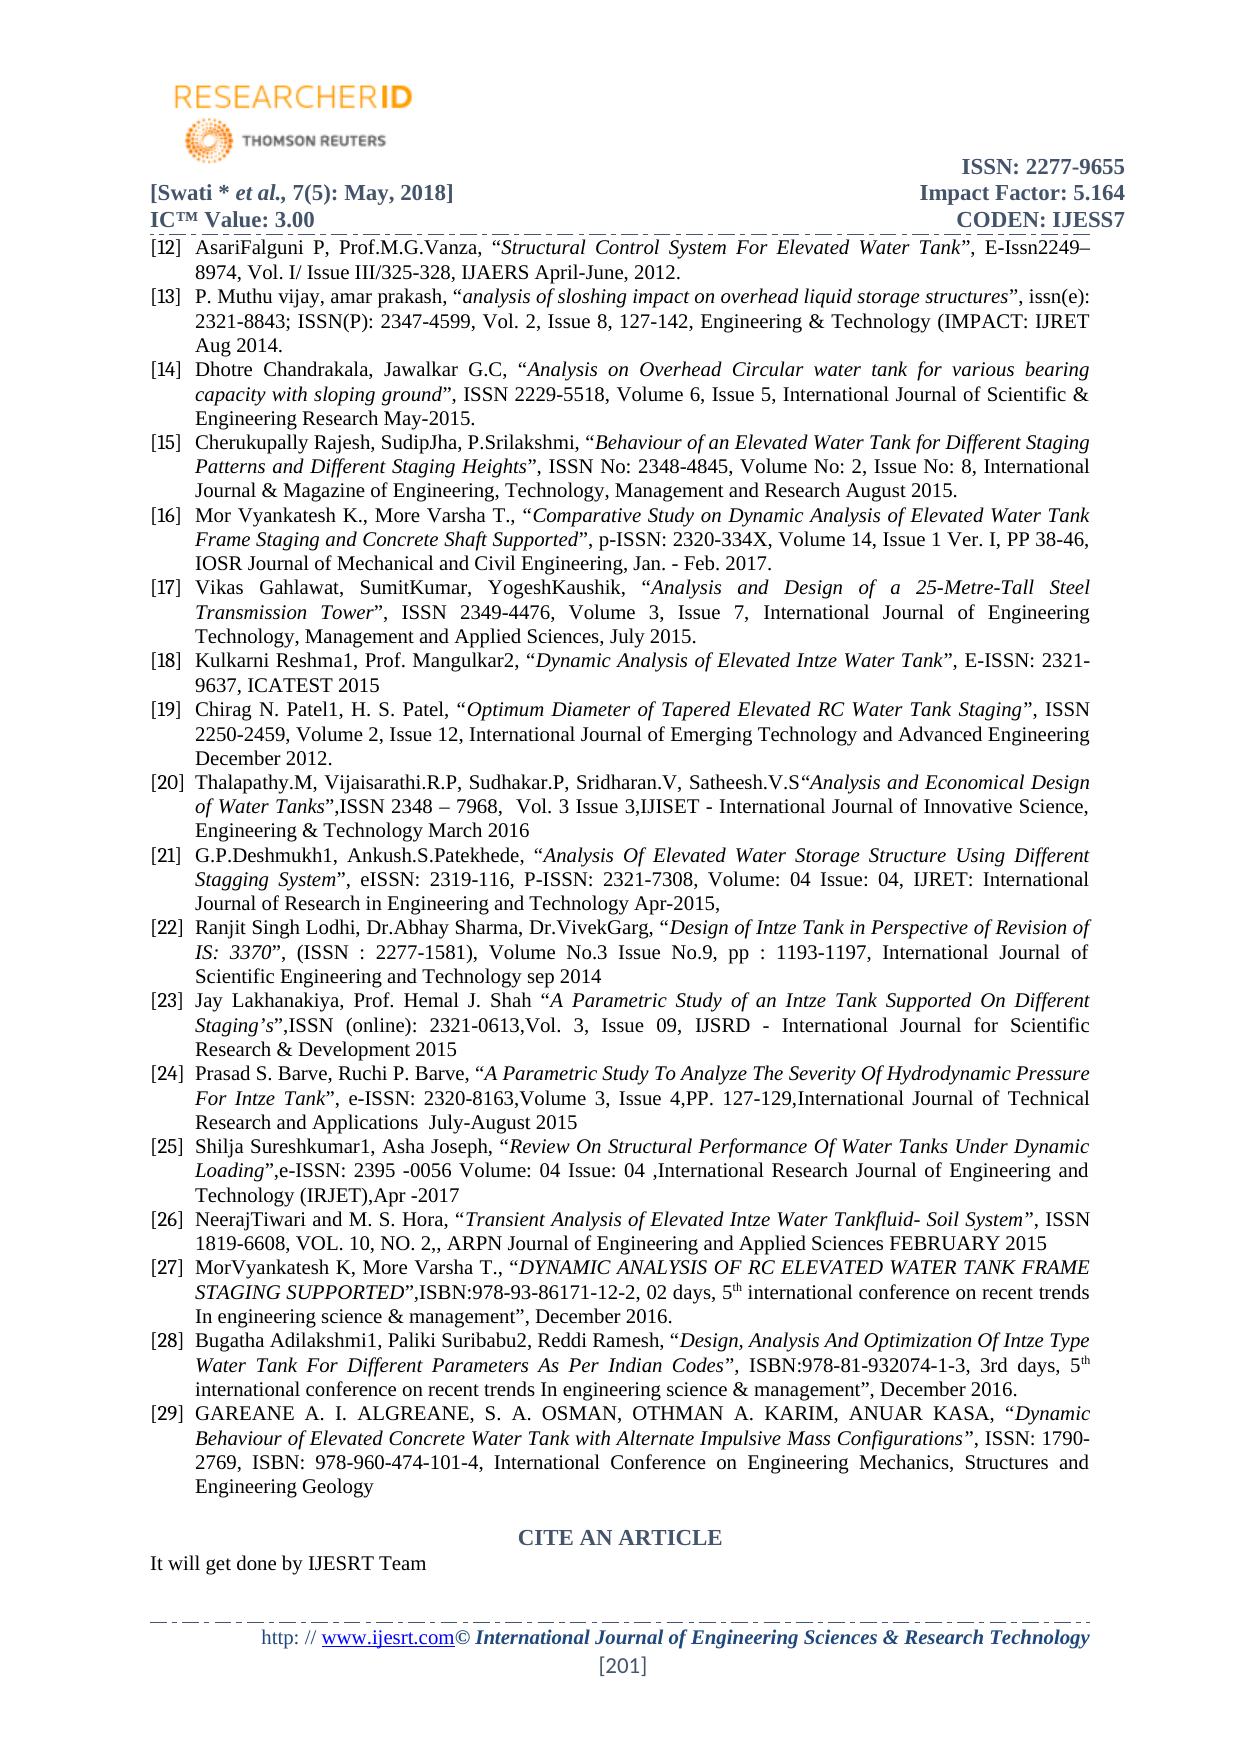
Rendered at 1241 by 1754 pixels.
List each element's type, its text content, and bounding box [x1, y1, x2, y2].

text Bugatha Adilakshmi1, Paliki Suribabu2, Reddi Ramesh, “Design, Analysis And Optimization Of Intze Type Water Tank For Different Parameters As Per Indian Codes”, ISBN:978-81-932074-1-3, 3rd days, 5th international conference on recent trends In engineering science & management”, December 2016. [150, 1328, 1090, 1401]
text CITE AN ARTICLE [150, 1524, 1090, 1551]
text Mor Vyankatesh K., More Varsha T., “Comparative Study on Dynamic Analysis of Elevated Water Tank Frame Staging and Concrete Shaft Supported”, p-ISSN: 2320-334X, Volume 14, Issue 1 Ver. I, PP 38-46, IOSR Journal of Mechanical and Civil Engineering, Jan. - Feb. 2017. [150, 502, 1090, 575]
text G.P.Deshmukh1, Ankush.S.Patekhede, “Analysis Of Elevated Water Storage Structure Using Different Stagging System”, eISSN: 2319-116, P-ISSN: 2321-7308, Volume: 04 Issue: 04, IJRET: International Journal of Research in Engineering and Technology Apr-2015, [150, 842, 1090, 915]
picture [150, 75, 447, 175]
text Cherukupally Rajesh, SudipJha, P.Srilakshmi, “Behaviour of an Elevated Water Tank for Different Staging Patterns and Different Staging Heights”, ISSN No: 2348-4845, Volume No: 2, Issue No: 8, International Journal & Magazine of Engineering, Technology, Management and Research August 2015. [150, 430, 1090, 502]
text GAREANE A. I. ALGREANE, S. A. OSMAN, OTHMAN A. KARIM, ANUAR KASA, “Dynamic Behaviour of Elevated Concrete Water Tank with Alternate Impulsive Mass Configurations”, ISSN: 1790-2769, ISBN: 978-960-474-101-4, International Conference on Engineering Mechanics, Structures and Engineering Geology [150, 1401, 1090, 1498]
text Kulkarni Reshma1, Prof. Mangulkar2, “Dynamic Analysis of Elevated Intze Water Tank”, E-ISSN: 2321-9637, ICATEST 2015 [150, 648, 1090, 697]
text AsariFalguni P, Prof.M.G.Vanza, “Structural Control System For Elevated Water Tank”, E-Issn2249–8974, Vol. I/ Issue III/325-328, IJAERS April-June, 2012. [150, 235, 1090, 284]
text Shilja Sureshkumar1, Asha Joseph, “Review On Structural Performance Of Water Tanks Under Dynamic Loading”,e-ISSN: 2395 -0056 Volume: 04 Issue: 04 ,International Research Journal of Engineering and Technology (IRJET),Apr -2017 [150, 1134, 1090, 1207]
text P. Muthu vijay, amar prakash, “analysis of sloshing impact on overhead liquid storage structures”, issn(e): 2321-8843; ISSN(P): 2347-4599, Vol. 2, Issue 8, 127-142, Engineering & Technology (IMPACT: IJRET Aug 2014. [150, 284, 1090, 357]
text Vikas Gahlawat, SumitKumar, YogeshKaushik, “Analysis and Design of a 25-Metre-Tall Steel Transmission Tower”, ISSN 2349-4476, Volume 3, Issue 7, International Journal of Engineering Technology, Management and Applied Sciences, July 2015. [150, 575, 1090, 648]
text Prasad S. Barve, Ruchi P. Barve, “A Parametric Study To Analyze The Severity Of Hydrodynamic Pressure For Intze Tank”, e-ISSN: 2320-8163,Volume 3, Issue 4,PP. 127-129,International Journal of Technical Research and Applications July-August 2015 [150, 1061, 1090, 1134]
text It will get done by IJESRT Team [150, 1551, 1090, 1574]
text Thalapathy.M, Vijaisarathi.R.P, Sudhakar.P, Sridharan.V, Satheesh.V.S“Analysis and Economical Design of Water Tanks”,ISSN 2348 – 7968, Vol. 3 Issue 3,IJISET - International Journal of Innovative Science, Engineering & Technology March 2016 [150, 770, 1090, 842]
text Chirag N. Patel1, H. S. Patel, “Optimum Diameter of Tapered Elevated RC Water Tank Staging”, ISSN 2250-2459, Volume 2, Issue 12, International Journal of Emerging Technology and Advanced Engineering December 2012. [150, 697, 1090, 770]
text Dhotre Chandrakala, Jawalkar G.C, “Analysis on Overhead Circular water tank for various bearing capacity with sloping ground”, ISSN 2229-5518, Volume 6, Issue 5, International Journal of Scientific & Engineering Research May-2015. [150, 357, 1090, 430]
text MorVyankatesh K, More Varsha T., “DYNAMIC ANALYSIS OF RC ELEVATED WATER TANK FRAME STAGING SUPPORTED”,ISBN:978-93-86171-12-2, 02 days, 5th international conference on recent trends In engineering science & management”, December 2016. [150, 1255, 1090, 1328]
text NeerajTiwari and M. S. Hora, “Transient Analysis of Elevated Intze Water Tankfluid- Soil System”, ISSN 1819-6608, VOL. 10, NO. 2,, ARPN Journal of Engineering and Applied Sciences FEBRUARY 2015 [150, 1207, 1090, 1255]
text Ranjit Singh Lodhi, Dr.Abhay Sharma, Dr.VivekGarg, “Design of Intze Tank in Perspective of Revision of IS: 3370”, (ISSN : 2277-1581), Volume No.3 Issue No.9, pp : 1193-1197, International Journal of Scientific Engineering and Technology sep 2014 [150, 915, 1090, 988]
text Jay Lakhanakiya, Prof. Hemal J. Shah “A Parametric Study of an Intze Tank Supported On Different Staging’s”,ISSN (online): 2321-0613,Vol. 3, Issue 09, IJSRD - International Journal for Scientific Research & Development 2015 [150, 988, 1090, 1061]
